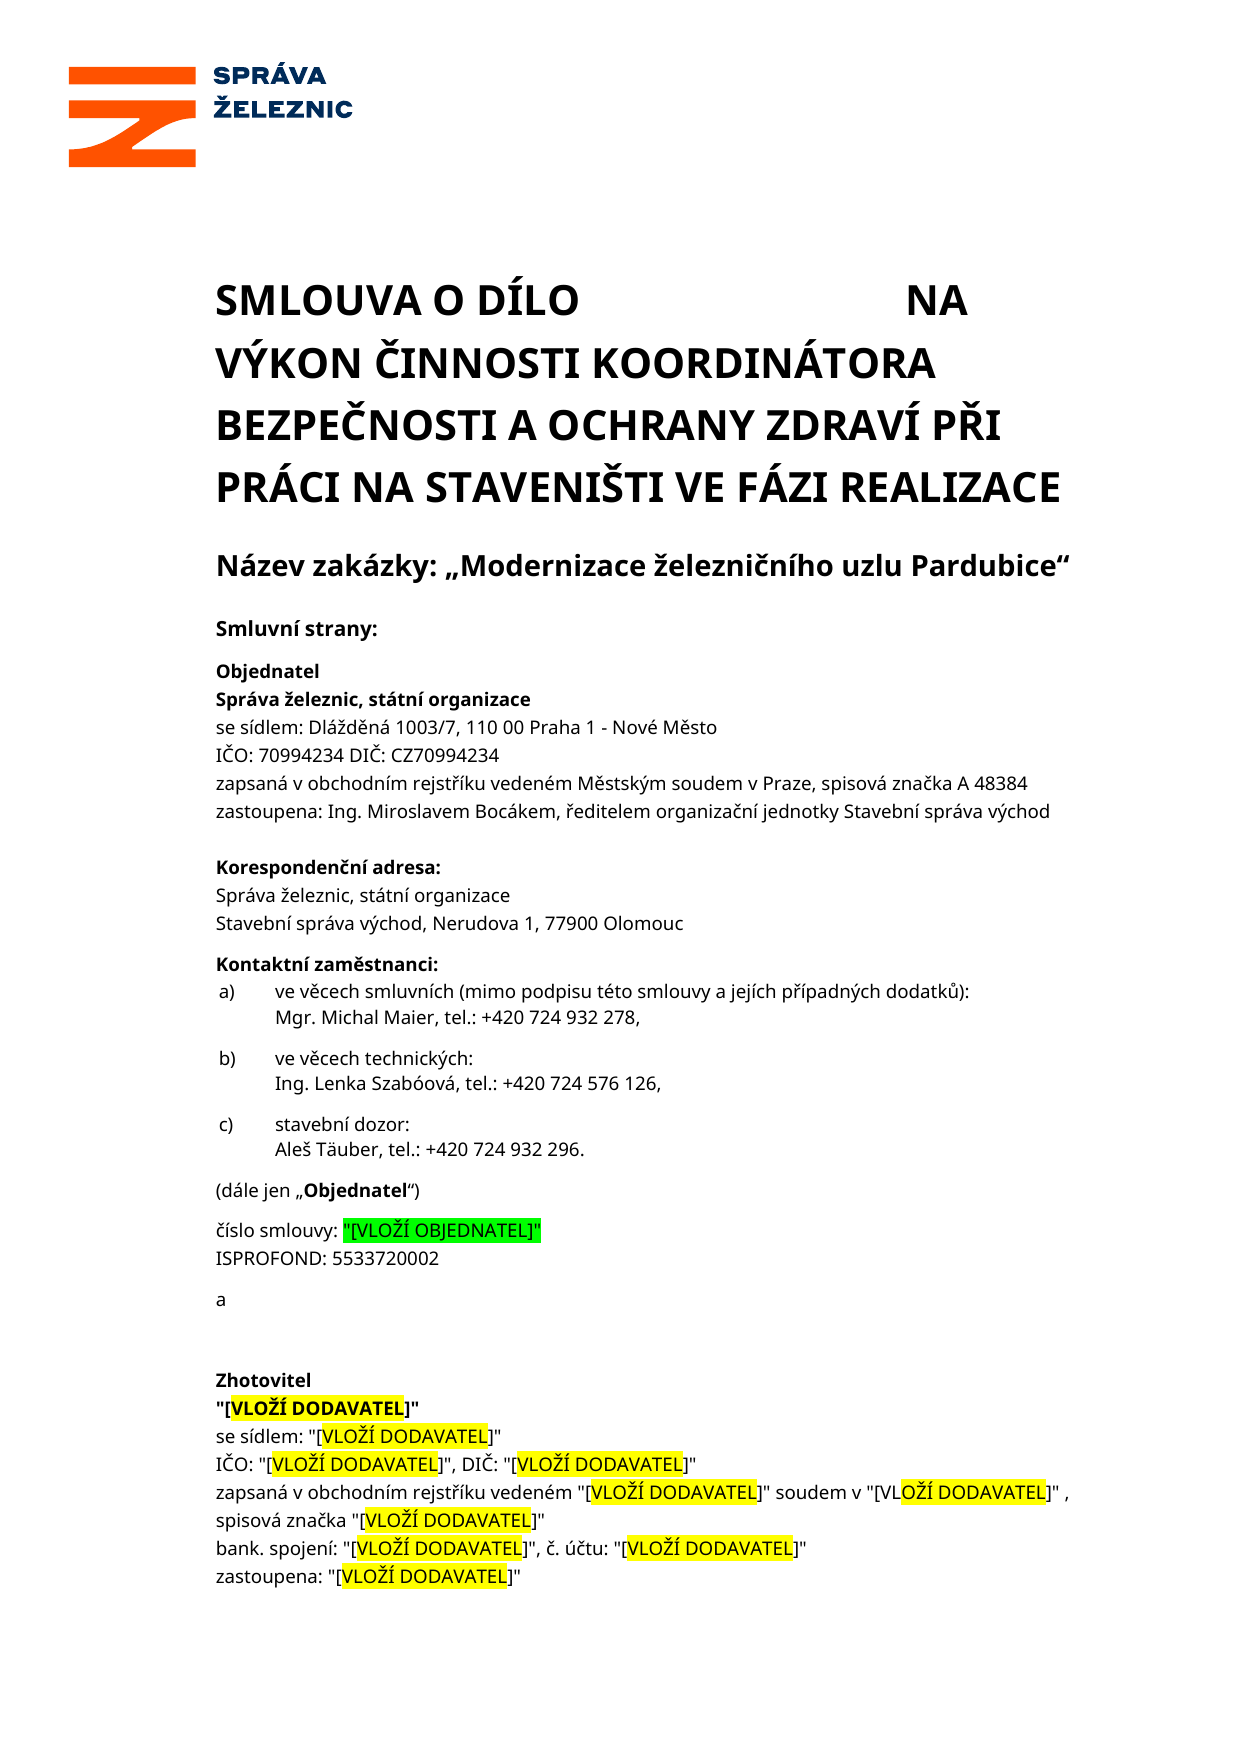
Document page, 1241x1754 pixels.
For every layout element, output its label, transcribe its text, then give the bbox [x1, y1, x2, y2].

text Aleš Täuber, tel.: +420 724 932 296. [275, 1136, 1122, 1162]
text se sídlem: "[VLOŽÍ DODAVATEL]" [216, 1423, 322, 1449]
text SMLOUVA O DÍLO NA VÝKON ČINNOSTI KOORDINÁTORA bezpeČNOSTI A OCHRANY ZDRAVÍ PŘI PRÁCI NA STAVENIŠTI VE FÁZI REALIZACE [216, 271, 1122, 515]
text Název zakázky: „Modernizace železničního uzlu Pardubice“ [216, 546, 1122, 585]
text Stavební správa východ, Nerudova 1, 77900 Olomouc [216, 910, 1122, 936]
text Korespondenční adresa: [216, 854, 1122, 880]
text se sídlem: "[VLOŽÍ DODAVATEL]" [488, 1423, 1122, 1449]
text a [216, 1286, 1122, 1312]
text bank. spojení: "[VLOŽÍ DODAVATEL]", č. účtu: "[VLOŽÍ DODAVATEL]" [793, 1535, 1122, 1561]
text ISPROFOND: 5533720002 [216, 1246, 1122, 1271]
text "[VLOŽÍ DODAVATEL]" [404, 1395, 1122, 1421]
text IČO: "[VLOŽÍ DODAVATEL]", DIČ: "[VLOŽÍ DODAVATEL]" [683, 1451, 1122, 1477]
text spisová značka "[VLOŽÍ DODAVATEL]" [216, 1507, 365, 1533]
text zastoupena: "[VLOŽÍ DODAVATEL]" [216, 1563, 342, 1589]
text Správa železnic, státní organizace [216, 686, 1122, 712]
text IČO: 70994234 DIČ: CZ70994234 [216, 742, 1122, 768]
text spisová značka "[VLOŽÍ DODAVATEL]" [531, 1507, 1122, 1533]
text zastoupena: "[VLOŽÍ DODAVATEL]" [507, 1563, 1122, 1589]
text Kontaktní zaměstnanci: [216, 951, 1122, 976]
text číslo smlouvy: "[VLOŽÍ OBJEDNATEL]" [216, 1217, 1122, 1243]
list ve věcech smluvních (mimo podpisu této smlouvy a jejích případných dodatků): [218, 979, 1122, 1004]
text (dále jen „Objednatel“) [216, 1177, 1122, 1202]
text zastoupena: Ing. Miroslavem Bocákem, ředitelem organizační jednotky Stavební správa východ [216, 798, 1122, 824]
text Zhotovitel [216, 1367, 1122, 1393]
text Správa železnic, státní organizace [216, 882, 1122, 908]
text zapsaná v obchodním rejstříku vedeném Městským soudem v Praze, spisová značka A 48384 [216, 770, 1122, 796]
text Ing. Lenka Szabóová, tel.: +420 724 576 126, [275, 1070, 1122, 1096]
text Smluvní strany: [216, 614, 1122, 643]
list stavební dozor: [218, 1111, 1122, 1136]
text Mgr. Michal Maier, tel.: +420 724 932 278, [275, 1004, 1122, 1030]
text zapsaná v obchodním rejstříku vedeném "[VLOŽÍ DODAVATEL]" soudem v "[VLOŽÍ DODAVATEL]" , [216, 1479, 591, 1505]
text Objednatel [216, 658, 1122, 684]
list ve věcech technických: [218, 1045, 1122, 1070]
text se sídlem: Dlážděná 1003/7, 110 00 Praha 1 - Nové Město [216, 714, 1122, 740]
